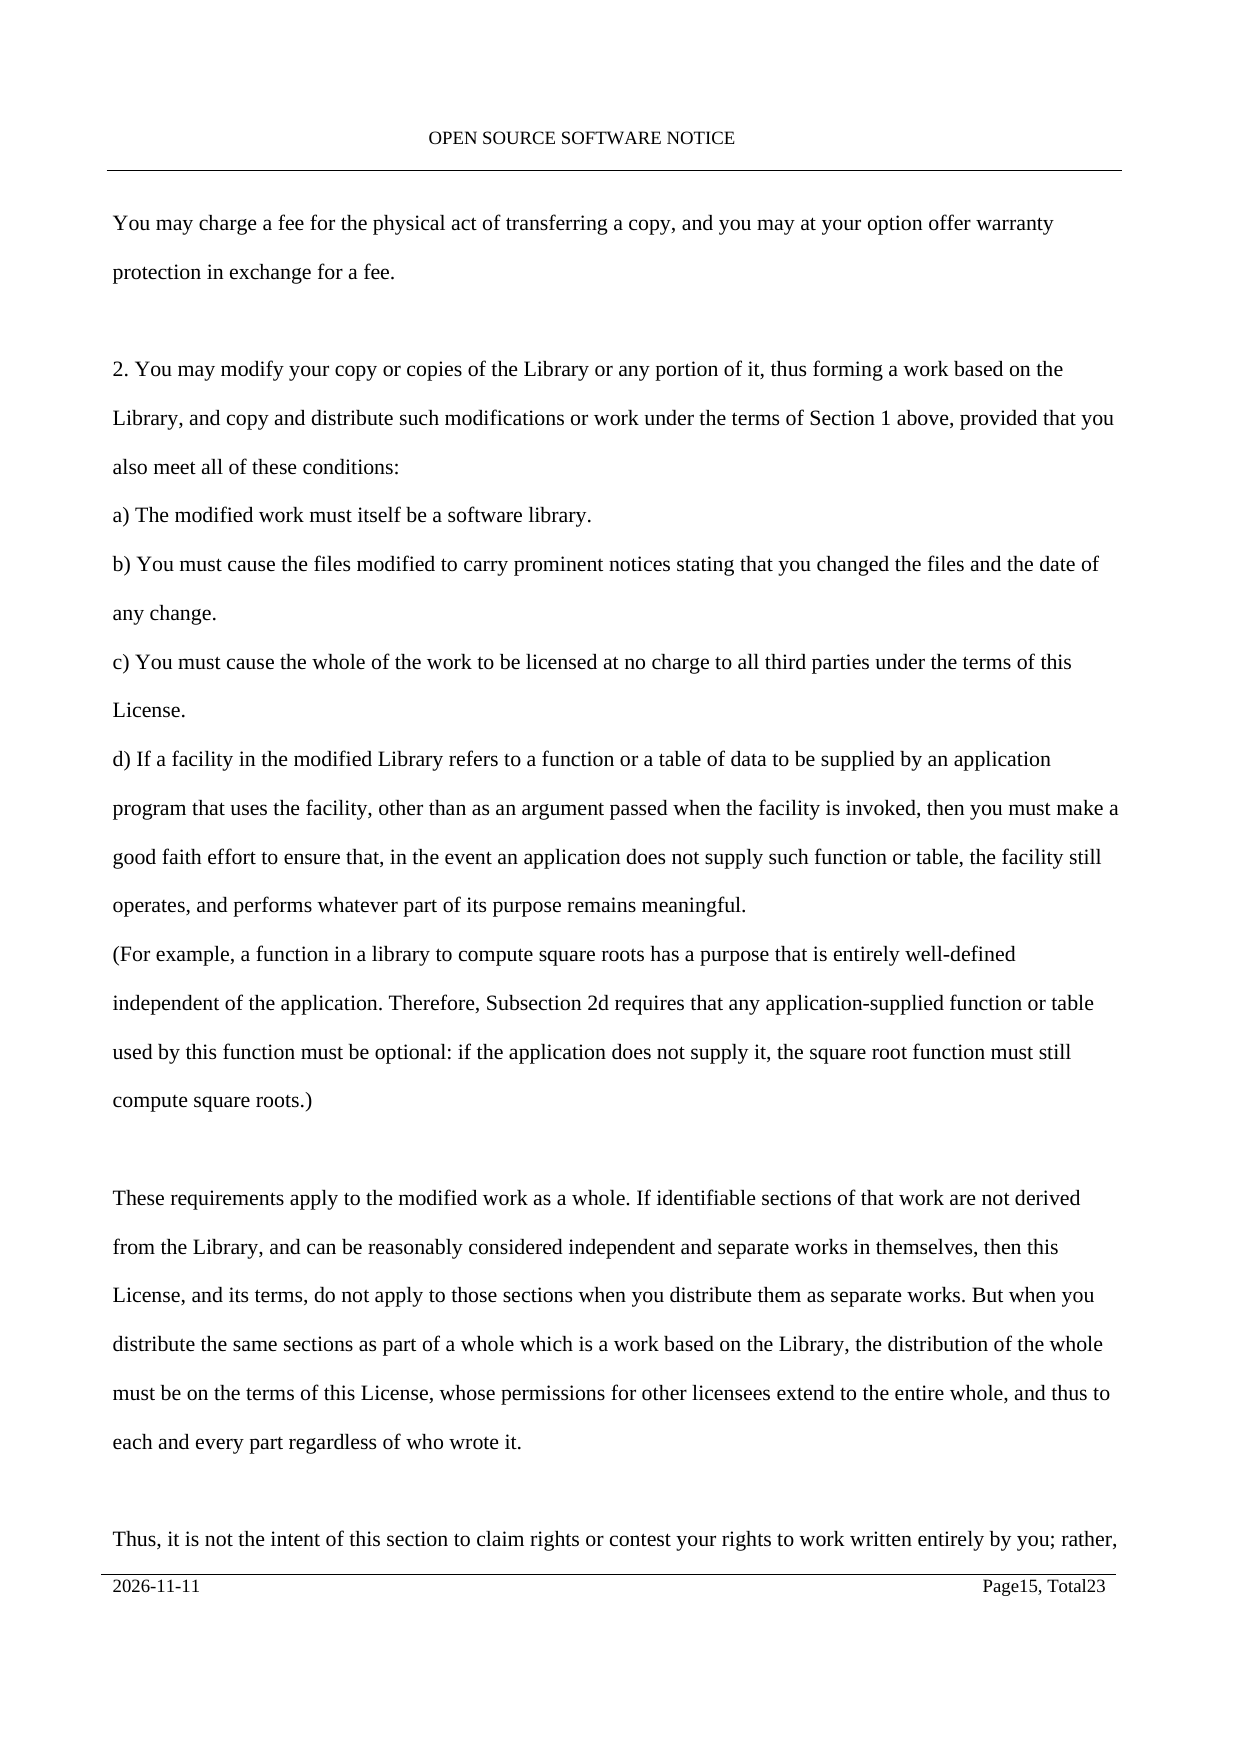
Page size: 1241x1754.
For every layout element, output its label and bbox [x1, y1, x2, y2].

text [112, 206, 1128, 1555]
